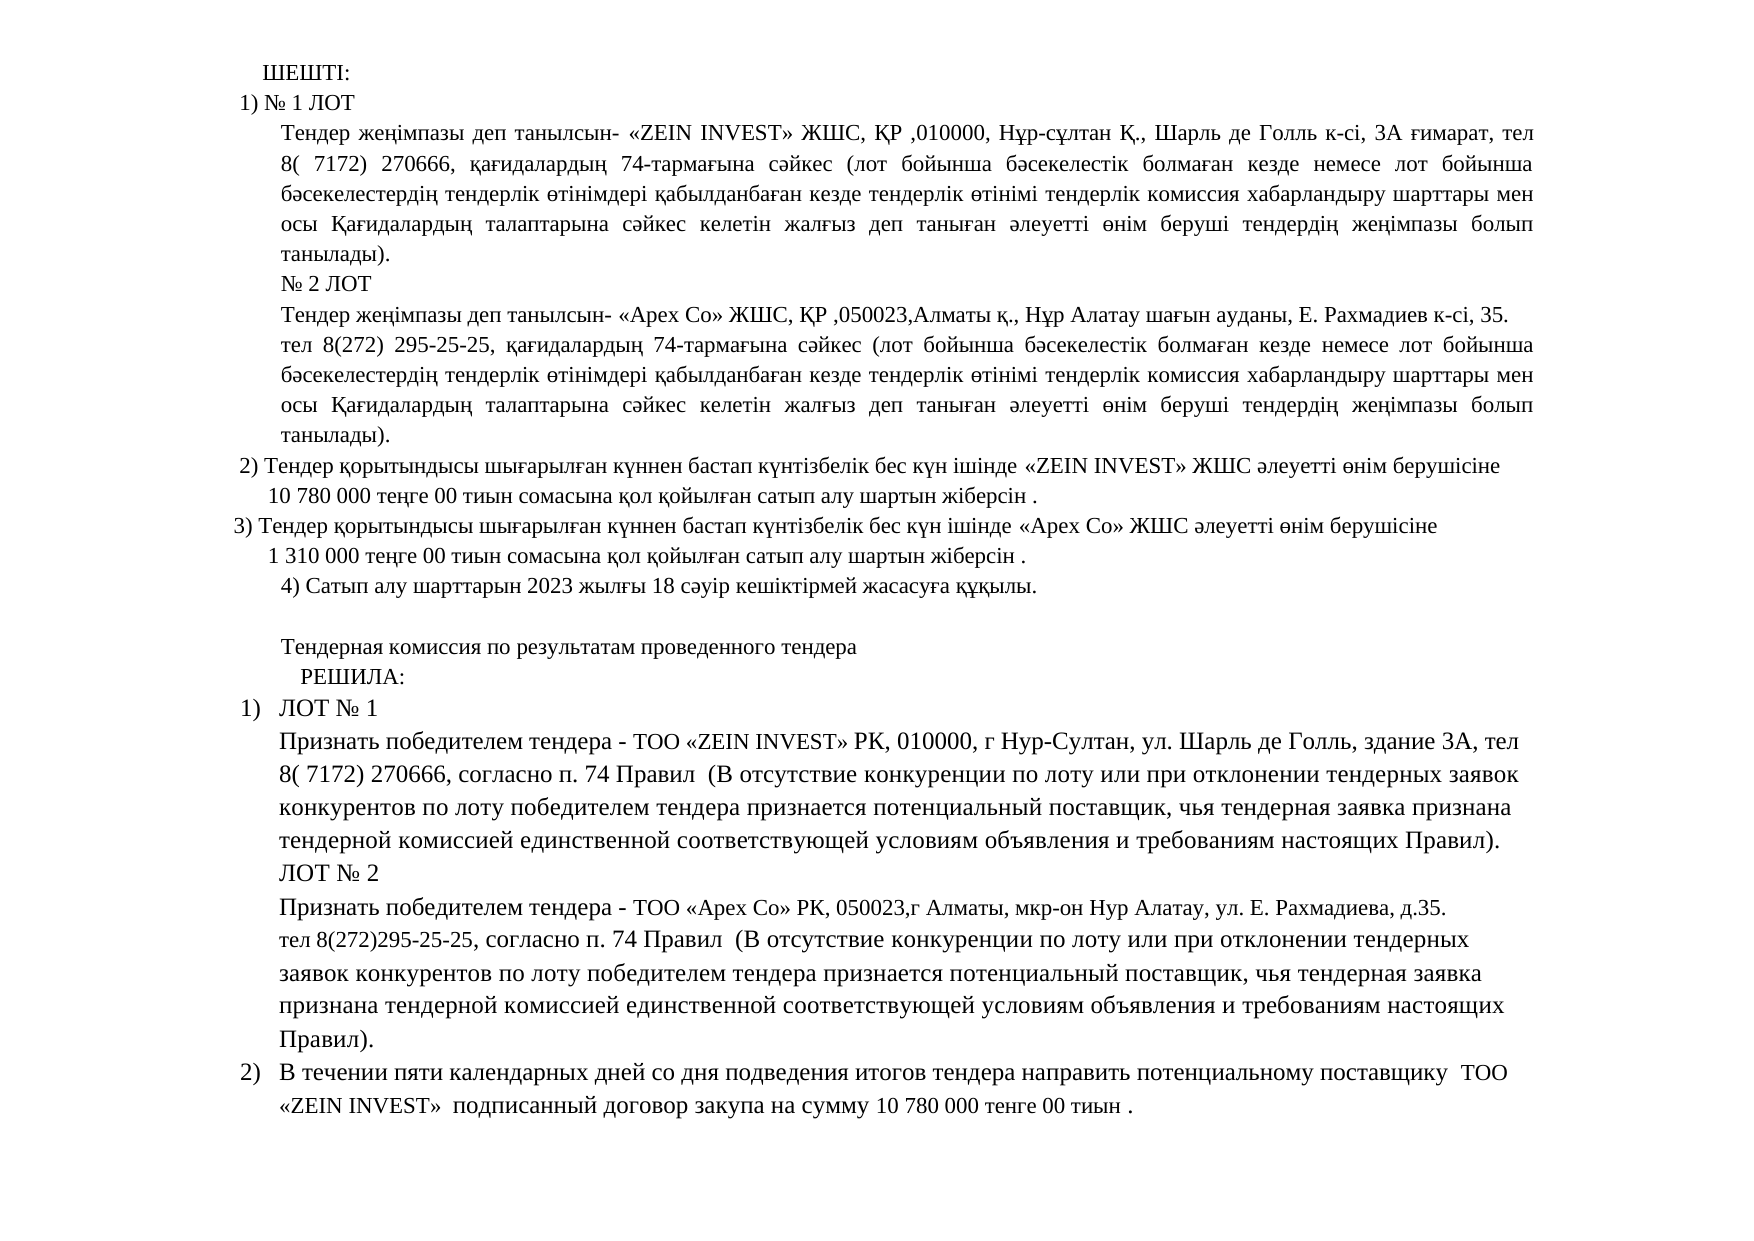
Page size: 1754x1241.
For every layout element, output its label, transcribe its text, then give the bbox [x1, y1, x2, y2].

text ШЕШТІ: [148, 59, 1536, 85]
text 2) Тендер қорытындысы шығарылған күннен бастап күнтізбелік бес күн ішінде «ZEIN INVEST» ЖШС әлеуетті өнім берушісіне [148, 452, 1536, 478]
list ЛОТ № 2 [279, 858, 1536, 887]
text Признать победителем тендера - ТОО «Арех Со» РК, 050023,г Алматы, мкр-он Нур Алатау, ул. Е. Рахмадиева, д.35. [148, 892, 1536, 920]
text 3) Тендер қорытындысы шығарылған күннен бастап күнтізбелік бес күн ішінде «Арех Со» ЖШС әлеуетті өнім берушісіне [148, 512, 1536, 538]
list Признать победителем тендера - ТОО «ZEIN INVEST» РК, 010000, г Нур-Султан, ул. Шарль де Голль, здание 3А, тел 8( 7172) 270666, согласно п. 74 Правил (В отсутствие конкуренции по лоту или при отклонении тендерных заявок конкурентов по лоту победителем тендера признается потенциальный поставщик, чья тендерная заявка признана тендерной комиссией единственной соответствующей условиям объявления и требованиям настоящих Правил). [279, 726, 1536, 854]
text № 2 ЛОТ [281, 271, 1536, 297]
list В течении пяти календарных дней со дня подведения итогов тендера направить потенциальному поставщику ТОО «ZEIN INVEST» подписанный договор закупа на сумму 10 780 000 тенге 00 тиын . [240, 1057, 1536, 1118]
text тел 8(272) 295-25-25, қағидалардың 74-тармағына сәйкес (лот бойынша бәсекелестік болмаған кезде немесе лот бойынша бәсекелестердің тендерлік өтінімдері қабылданбаған кезде тендерлік өтінімі тендерлік комиссия хабарландыру шарттары мен осы Қағидалардың талаптарына сәйкес келетін жалғыз деп таныған әлеуетті өнім беруші тендердің жеңімпазы болып танылады). [281, 331, 1536, 448]
text Тендер жеңімпазы деп танылсын- «ZEIN INVEST» ЖШС, ҚР ,010000, Нұр-сұлтан Қ., Шарль де Голль к-сі, 3А ғимарат, тел 8( 7172) 270666, қағидалардың 74-тармағына сәйкес (лот бойынша бәсекелестік болмаған кезде немесе лот бойынша бәсекелестердің тендерлік өтінімдері қабылданбаған кезде тендерлік өтінімі тендерлік комиссия хабарландыру шарттары мен осы Қағидалардың талаптарына сәйкес келетін жалғыз деп таныған әлеуетті өнім беруші тендердің жеңімпазы болып танылады). [281, 119, 1536, 267]
list тел 8(272)295-25-25, согласно п. 74 Правил (В отсутствие конкуренции по лоту или при отклонении тендерных заявок конкурентов по лоту победителем тендера признается потенциальный поставщик, чья тендерная заявка признана тендерной комиссией единственной соответствующей условиям объявления и требованиям настоящих Правил). [279, 924, 1536, 1052]
text 1 310 000 теңге 00 тиын сомасына қол қойылған сатып алу шартын жіберсін . [148, 542, 1536, 569]
list ЛОТ № 1 [240, 693, 1536, 722]
text Тендер жеңімпазы деп танылсын- «Арех Со» ЖШС, ҚР ,050023,Алматы қ., Нұр Алатау шағын ауданы, Е. Рахмадиев к-сі, 35. [281, 301, 1536, 327]
list РЕШИЛА: [260, 663, 1536, 689]
text Тендерная комиссия по результатам проведенного тендера [281, 633, 1536, 659]
text 1) № 1 ЛОТ [148, 89, 1536, 116]
text 10 780 000 теңге 00 тиын сомасына қол қойылған сатып алу шартын жіберсін . [148, 482, 1536, 508]
text 4) Сатып алу шарттарын 2023 жылғы 18 сәуір кешіктірмей жасасуға құқылы. [281, 573, 1536, 599]
